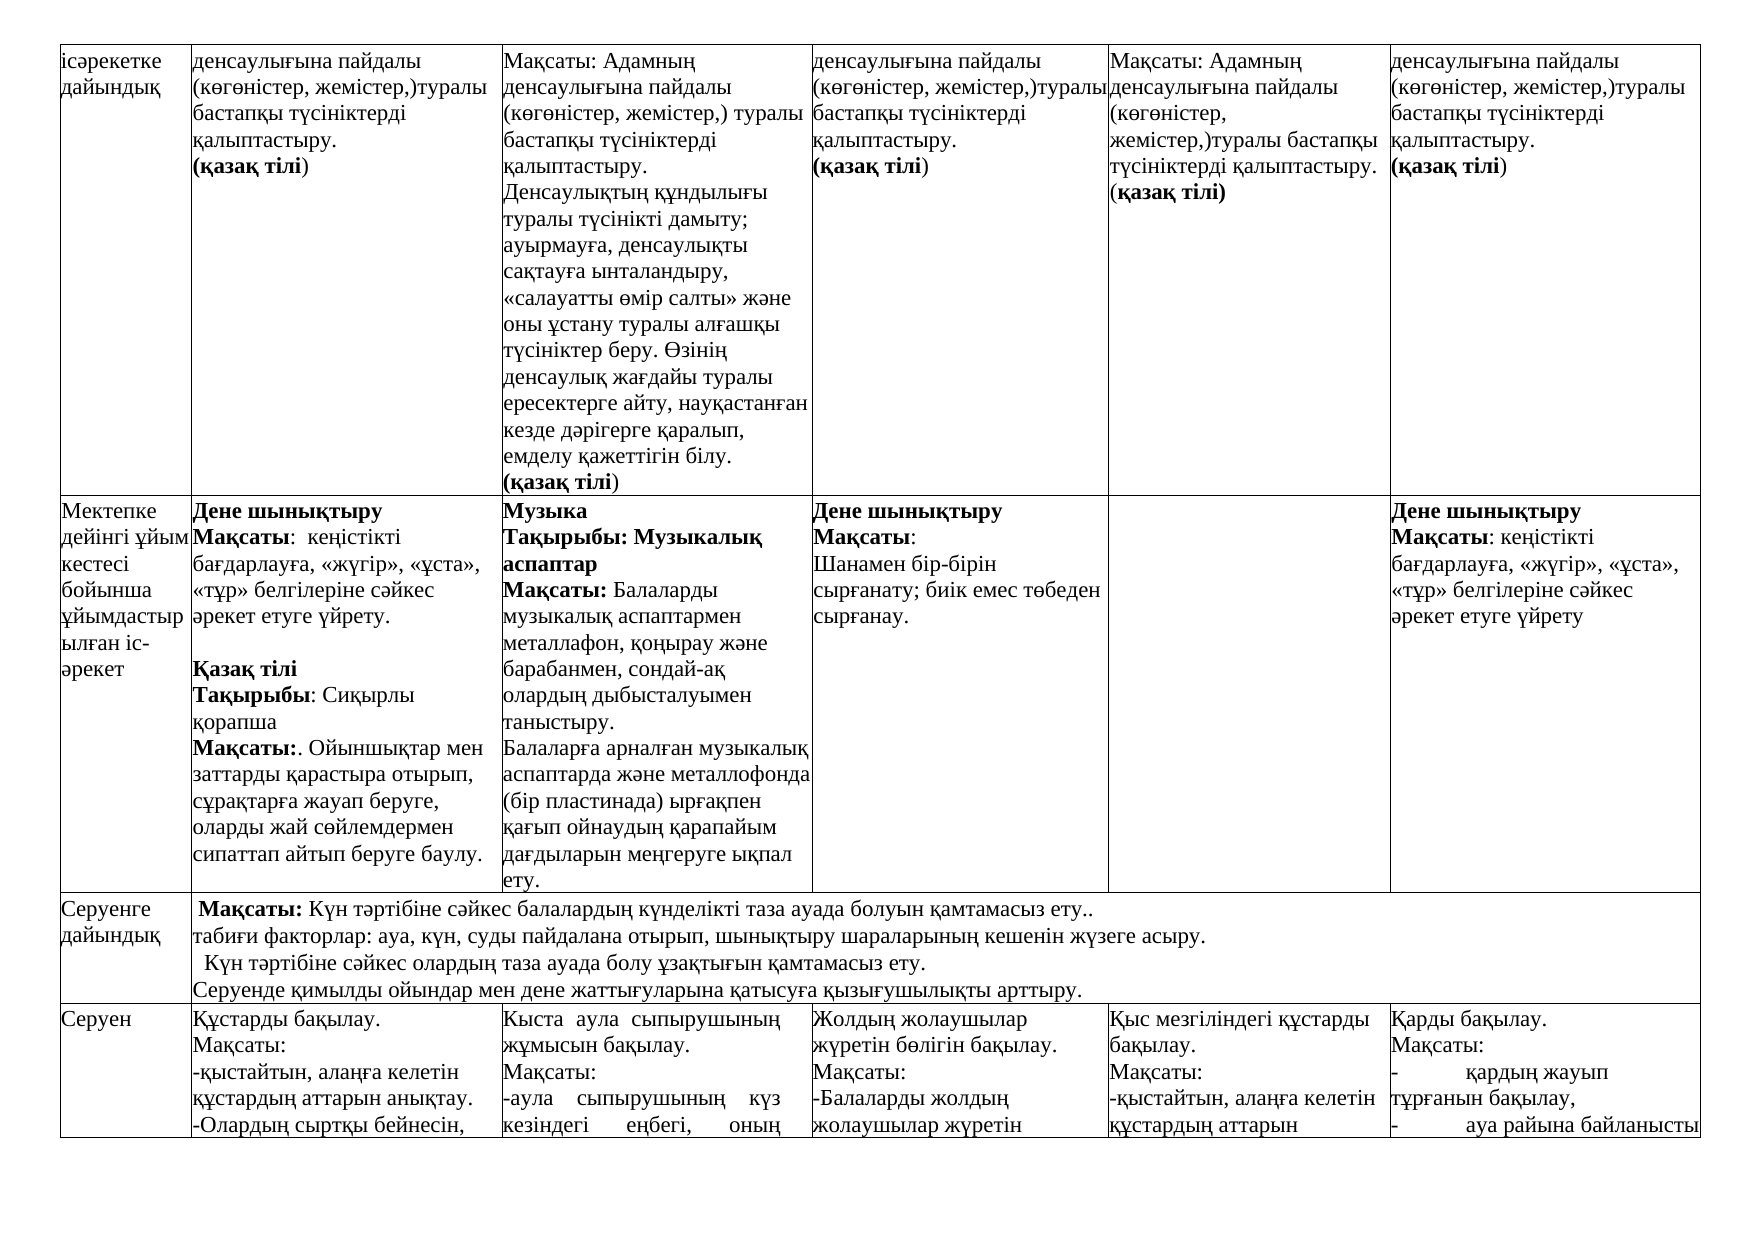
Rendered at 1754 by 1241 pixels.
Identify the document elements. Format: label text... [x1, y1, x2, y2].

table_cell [192, 1004, 502, 1137]
table_cell Мақсаты: Күн тәртібіне сәйкес балалардың күнделікті таза ауада болуын қамтамасыз ету.. табиғи факторлар: ауа, күн, суды пайдалана отырып, шынықтыру шараларының кешенін жүзеге асыру. Күн тәртібіне сәйкес олардың таза ауада болу ұзақтығын қамтамасыз ету. Серуенде қимылды ойындар мен дене жаттығуларына қатысуға қызығушылықты арттыру. [192, 893, 1700, 1003]
table_cell Музыка Тақырыбы: Музыкалық аспаптар Мақсаты: Балаларды музыкалық аспаптармен металлафон, қоңырау және барабанмен, сондай-ақ олардың дыбысталуымен таныстыру. Балаларға арналған музыкалық аспаптарда және металлофонда (бір пластинада) ырғақпен қағып ойнаудың қарапайым дағдыларын меңгеруге ықпал ету. [503, 496, 812, 892]
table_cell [813, 45, 1108, 495]
table_cell Серуенге дайындық [61, 893, 191, 1003]
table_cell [1391, 45, 1700, 495]
table_cell Мектепке дейінгі ұйым кестесі бойынша ұйымдастырылған іс-әрекет [61, 496, 191, 892]
table_cell [1109, 496, 1390, 892]
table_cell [61, 45, 191, 495]
table_cell Серуен [61, 1004, 191, 1137]
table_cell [1109, 1004, 1390, 1137]
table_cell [192, 45, 502, 495]
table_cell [1109, 45, 1390, 495]
table_cell Дене шынықтыру Мақсаты: Шанамен бір-бірін сырғанату; биік емес төбеден сырғанау. [813, 496, 1108, 892]
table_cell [813, 1004, 1108, 1137]
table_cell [503, 45, 812, 495]
table_cell Дене шынықтыру Мақсаты: кеңістікті бағдарлауға, «жүгір», «ұста», «тұр» белгілеріне сәйкес әрекет етуге үйрету. Қазақ тілі Тақырыбы: Сиқырлы қорапша Мақсаты:. Ойыншықтар мен заттарды қарастыра отырып, сұрақтарға жауап беруге, оларды жай сөйлемдермен сипаттап айтып беруге баулу. [192, 496, 502, 892]
table_cell Дене шынықтыру Мақсаты: кеңістікті бағдарлауға, «жүгір», «ұста», «тұр» белгілеріне сәйкес әрекет етуге үйрету [1391, 496, 1700, 892]
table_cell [1391, 1004, 1700, 1137]
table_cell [503, 1004, 812, 1137]
